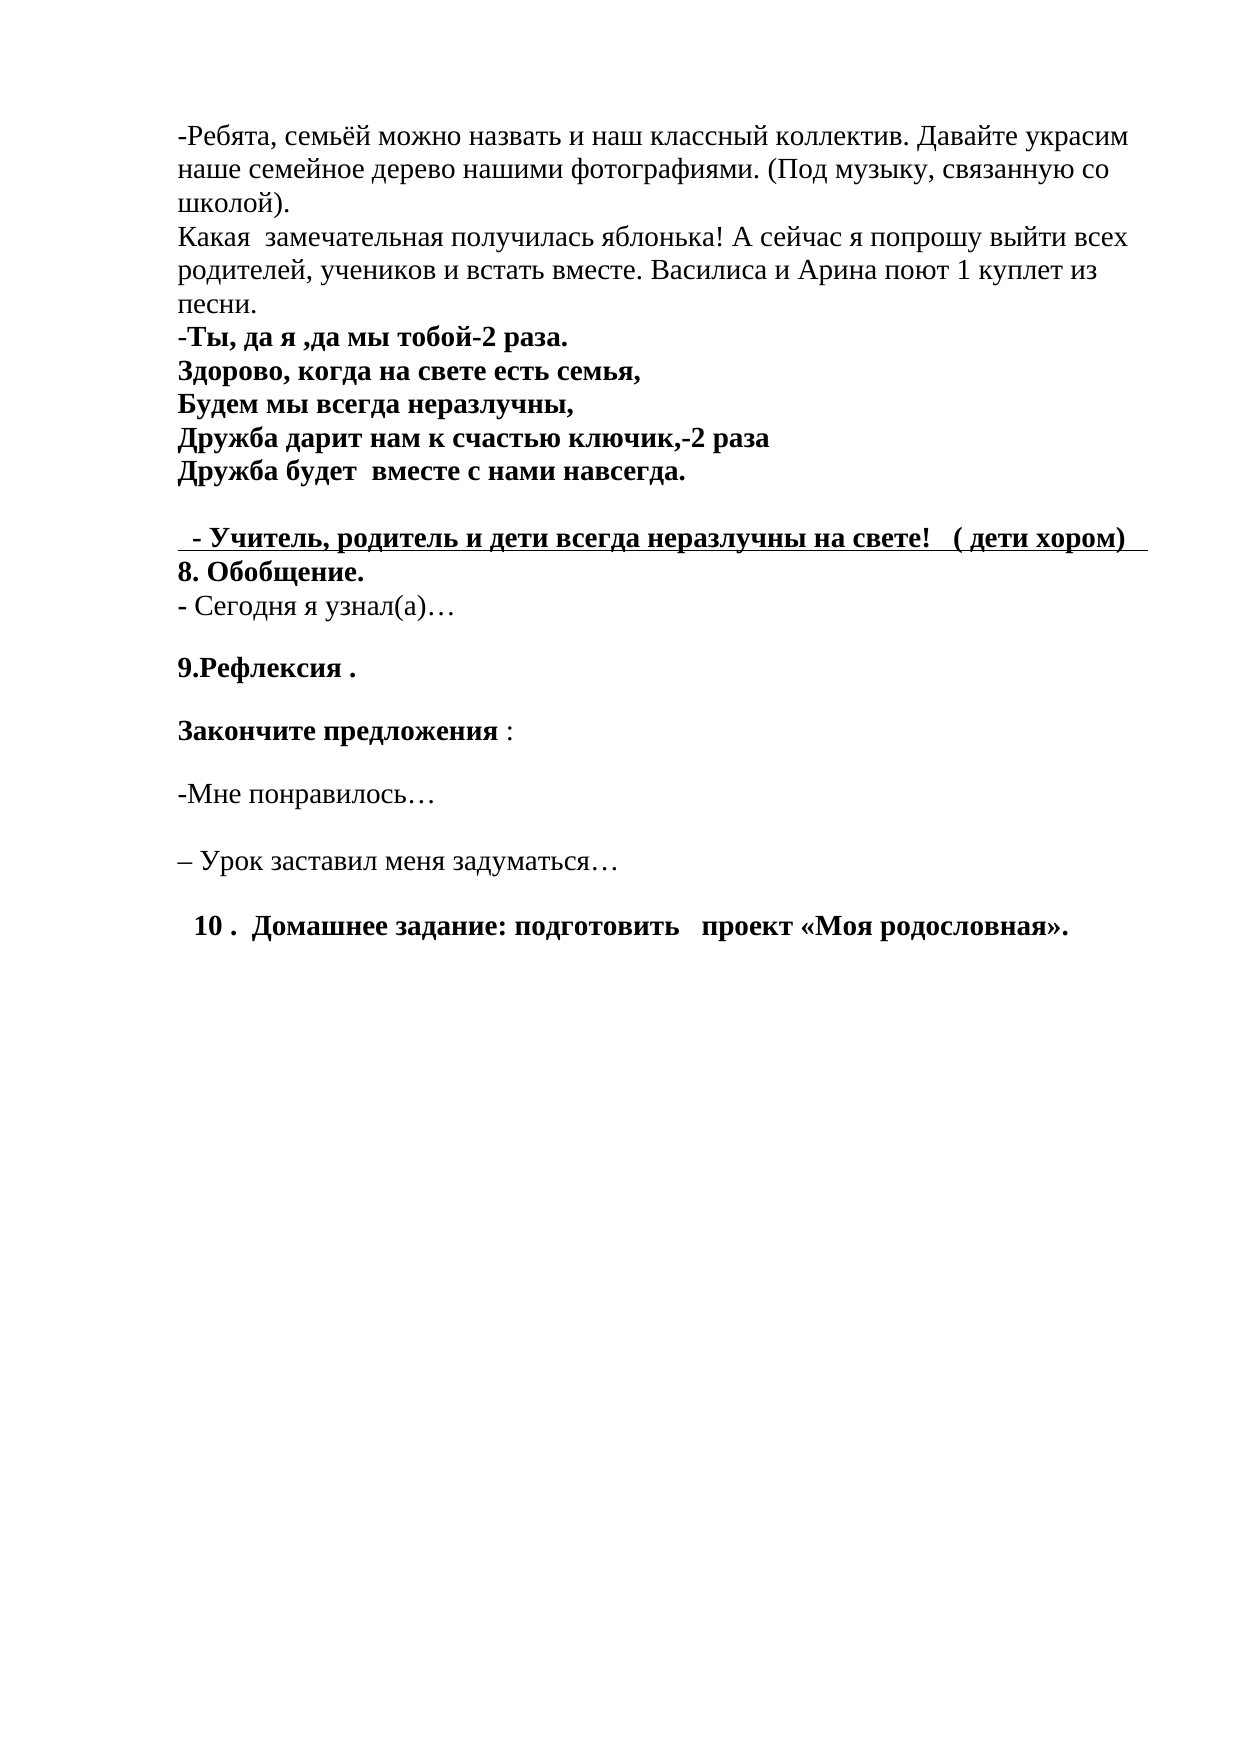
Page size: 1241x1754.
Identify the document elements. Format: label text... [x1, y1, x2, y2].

text 8. Обобщение. [177, 554, 1152, 588]
text Здорово, когда на свете есть семья, [177, 353, 1152, 386]
text Будем мы всегда неразлучны, [177, 386, 1152, 420]
text -Ребята, семьёй можно назвать и наш классный коллектив. Давайте украсим наше семейное дерево нашими фотографиями. (Под музыку, связанную со школой). [177, 118, 1152, 219]
text -Мне понравилось… [177, 776, 1152, 809]
text -Ты, да я ,да мы тобой-2 раза. [177, 319, 1152, 353]
text - Учитель, родитель и дети всегда неразлучны на свете! ( дети хором) [177, 521, 1152, 554]
text Дружба будет вместе с нами навсегда. [177, 453, 1152, 487]
text – Урок заставил меня задуматься… [177, 843, 1152, 877]
text - Сегодня я узнал(а)… [177, 588, 1152, 621]
text Какая замечательная получилась яблонька! А сейчас я попрошу выйти всех родителей, учеников и встать вместе. Василиса и Арина поют 1 куплет из песни. [177, 219, 1152, 319]
table_header 10 . Домашнее задание: подготовить проект «Моя родословная». [192, 906, 1137, 968]
text Дружба дарит нам к счастью ключик,-2 раза [177, 420, 1152, 453]
text 9.Рефлексия . [177, 650, 1152, 684]
text Закончите предложения : [177, 713, 1152, 747]
